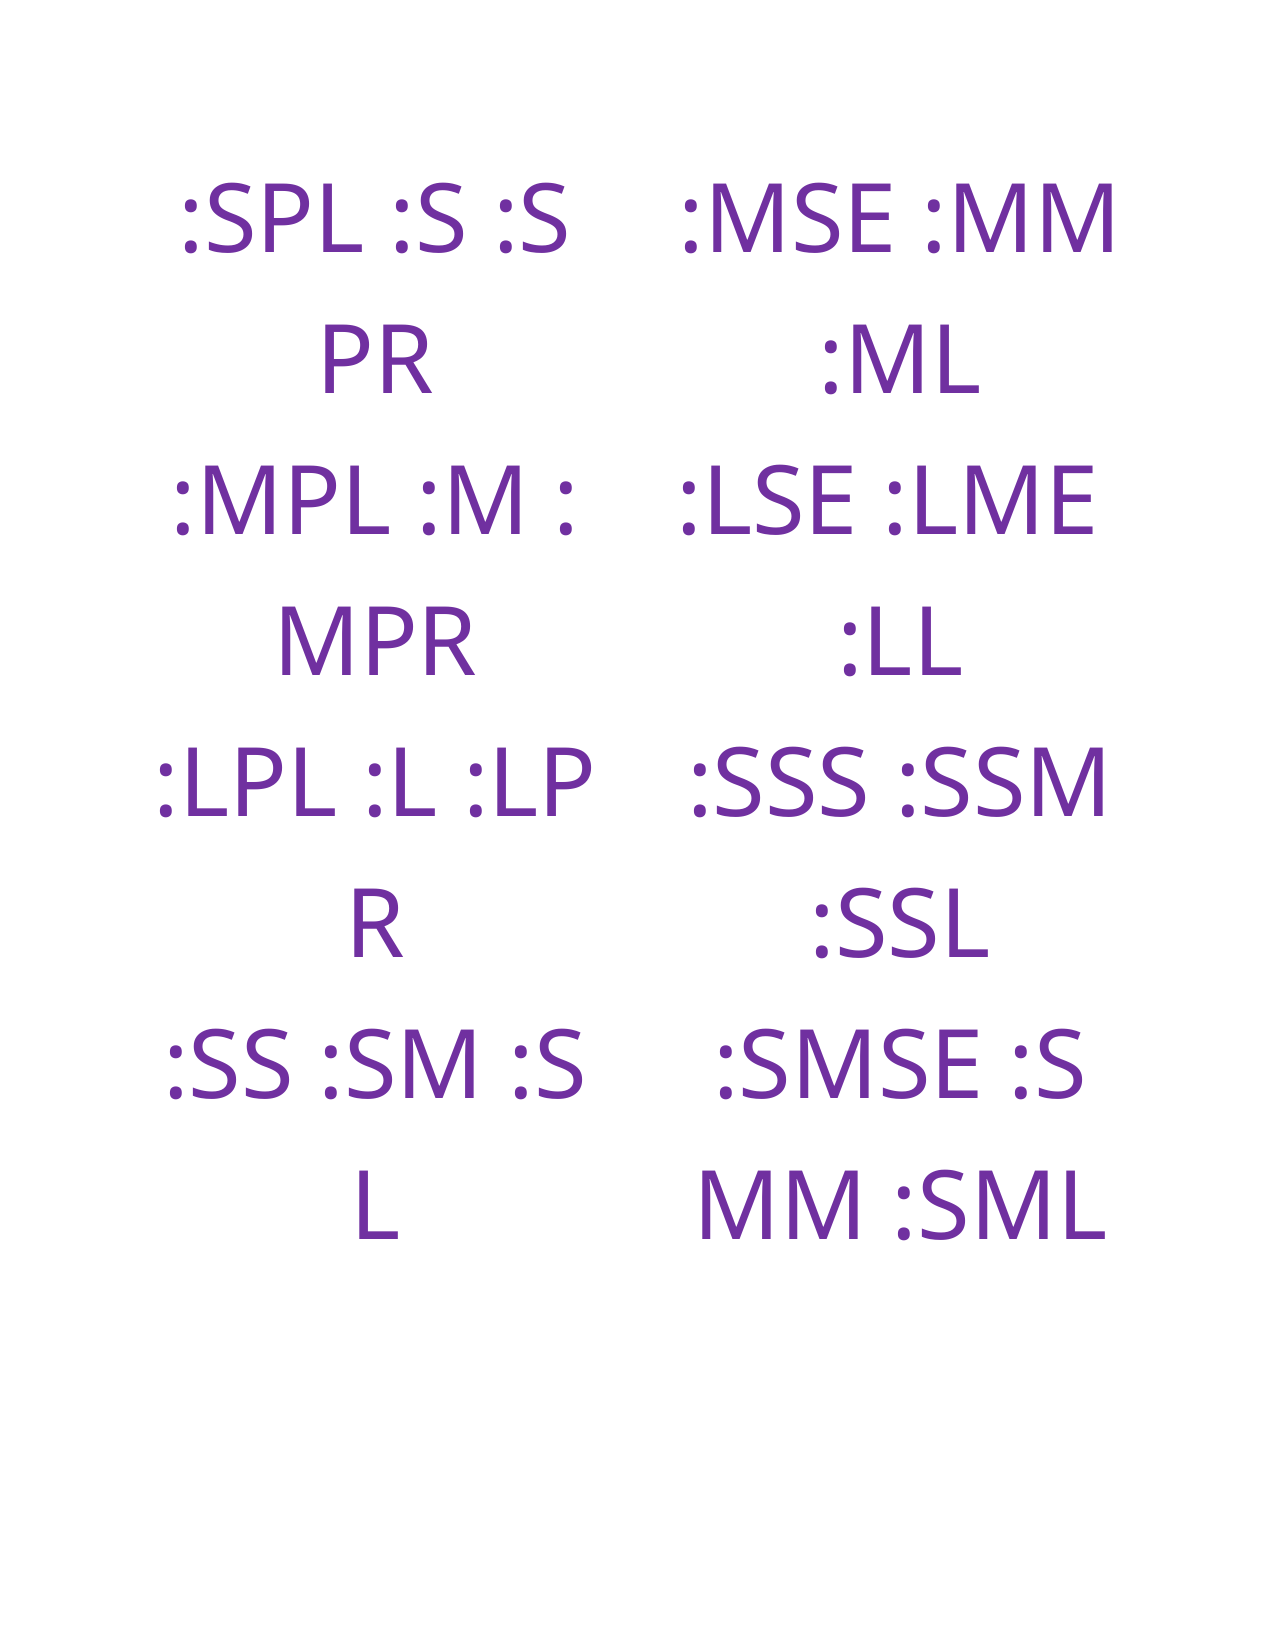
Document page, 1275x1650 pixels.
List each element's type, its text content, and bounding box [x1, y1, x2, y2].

text :LSE :LME :LL [675, 432, 1125, 703]
text :SPL :S :SPR [150, 150, 600, 421]
text :SSS :SSM :SSL [675, 714, 1125, 985]
text :SMSE :SMM :SML [675, 996, 1125, 1267]
text :LPL :L :LPR [150, 714, 600, 985]
text :SS :SM :SL [150, 996, 600, 1267]
text :MSE :MM :ML [675, 150, 1125, 421]
text :MPL :M :MPR [150, 432, 600, 703]
